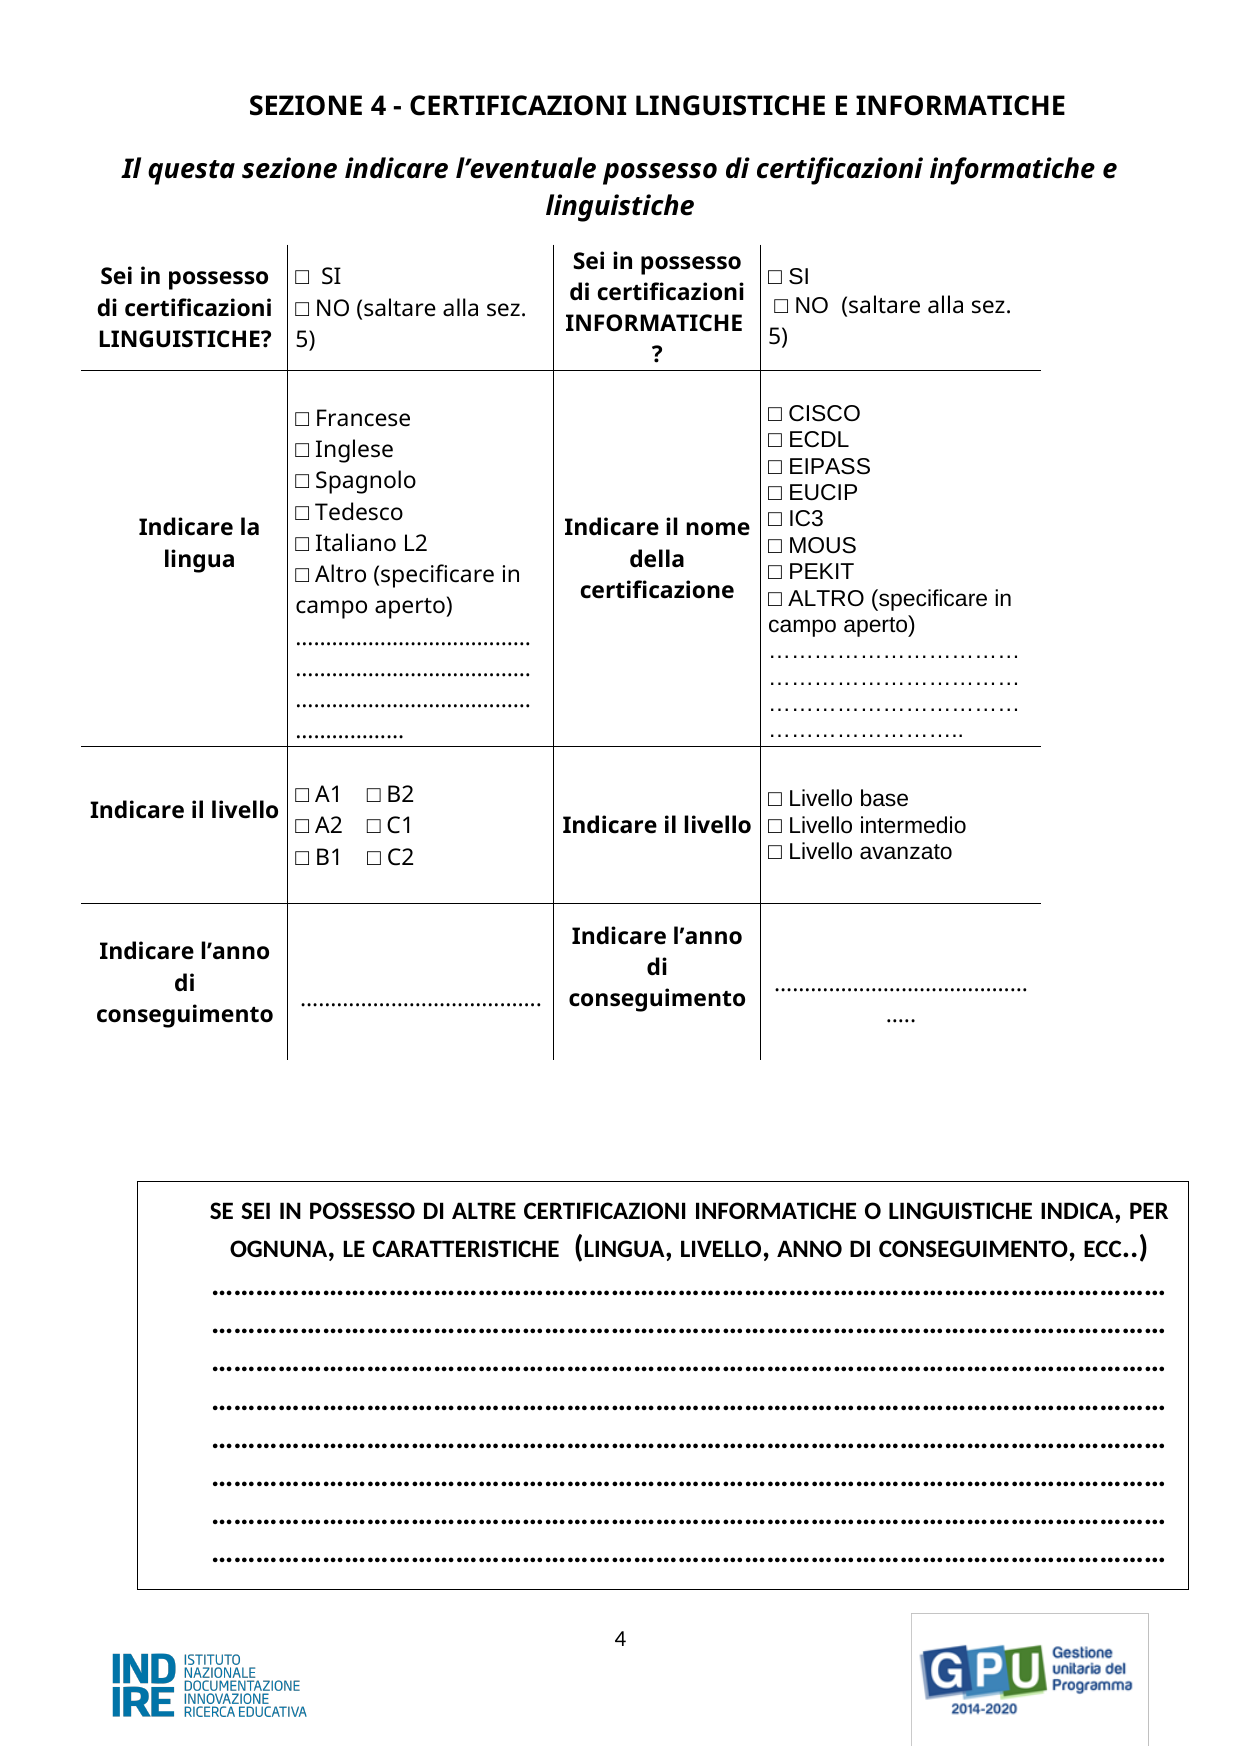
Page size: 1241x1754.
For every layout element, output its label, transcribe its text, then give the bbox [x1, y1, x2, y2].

table_cell □ A1 □ B2 □ A2 □ C1 □ B1 □ C2 [288, 747, 553, 903]
table_cell □ CISCO □ ECDL □ EIPASS □ EUCIP □ IC3 □ MOUS □ PEKIT □ ALTRO (specificare in campo aperto) …………………………………………………………………………………………………………….. [761, 371, 1041, 746]
table_cell Indicare l’anno di conseguimento [81, 904, 287, 1060]
table_cell Indicare il livello [81, 747, 287, 903]
table_header Sei in possesso di certificazioni LINGUISTICHE? [81, 245, 287, 369]
table_cell Indicare il nome della certificazione [554, 371, 760, 746]
table_cell Indicare la lingua [111, 371, 287, 746]
table_cell □ Francese □ Inglese □ Spagnolo □ Tedesco □ Italiano L2 □ Altro (specificare in campo aperto)……………………………………………………………………………………………………………………… [288, 371, 553, 746]
table_header □ SI □ NO (saltare alla sez. 5) [761, 245, 1041, 369]
text Il questa sezione indicare l’eventuale possesso di certificazioni informatiche e linguistiche [118, 150, 1122, 224]
picture [909, 1611, 1150, 1746]
table_cell ……………………………………….. [761, 904, 1041, 1060]
table_cell □ Livello base □ Livello intermedio □ Livello avanzato [761, 747, 1041, 903]
list SEZIONE 4 - CERTIFICAZIONI LINGUISTICHE E INFORMATICHE [193, 87, 1122, 124]
table_cell …………………………………. [288, 904, 553, 1060]
table_cell Indicare l’anno di conseguimento [554, 904, 760, 1060]
table_header Sei in possesso di certificazioni INFORMATICHE ? [554, 245, 760, 369]
table_cell Indicare il livello [554, 747, 760, 903]
table_header □ SI □ NO (saltare alla sez. 5) [288, 245, 553, 369]
picture [109, 1652, 313, 1718]
